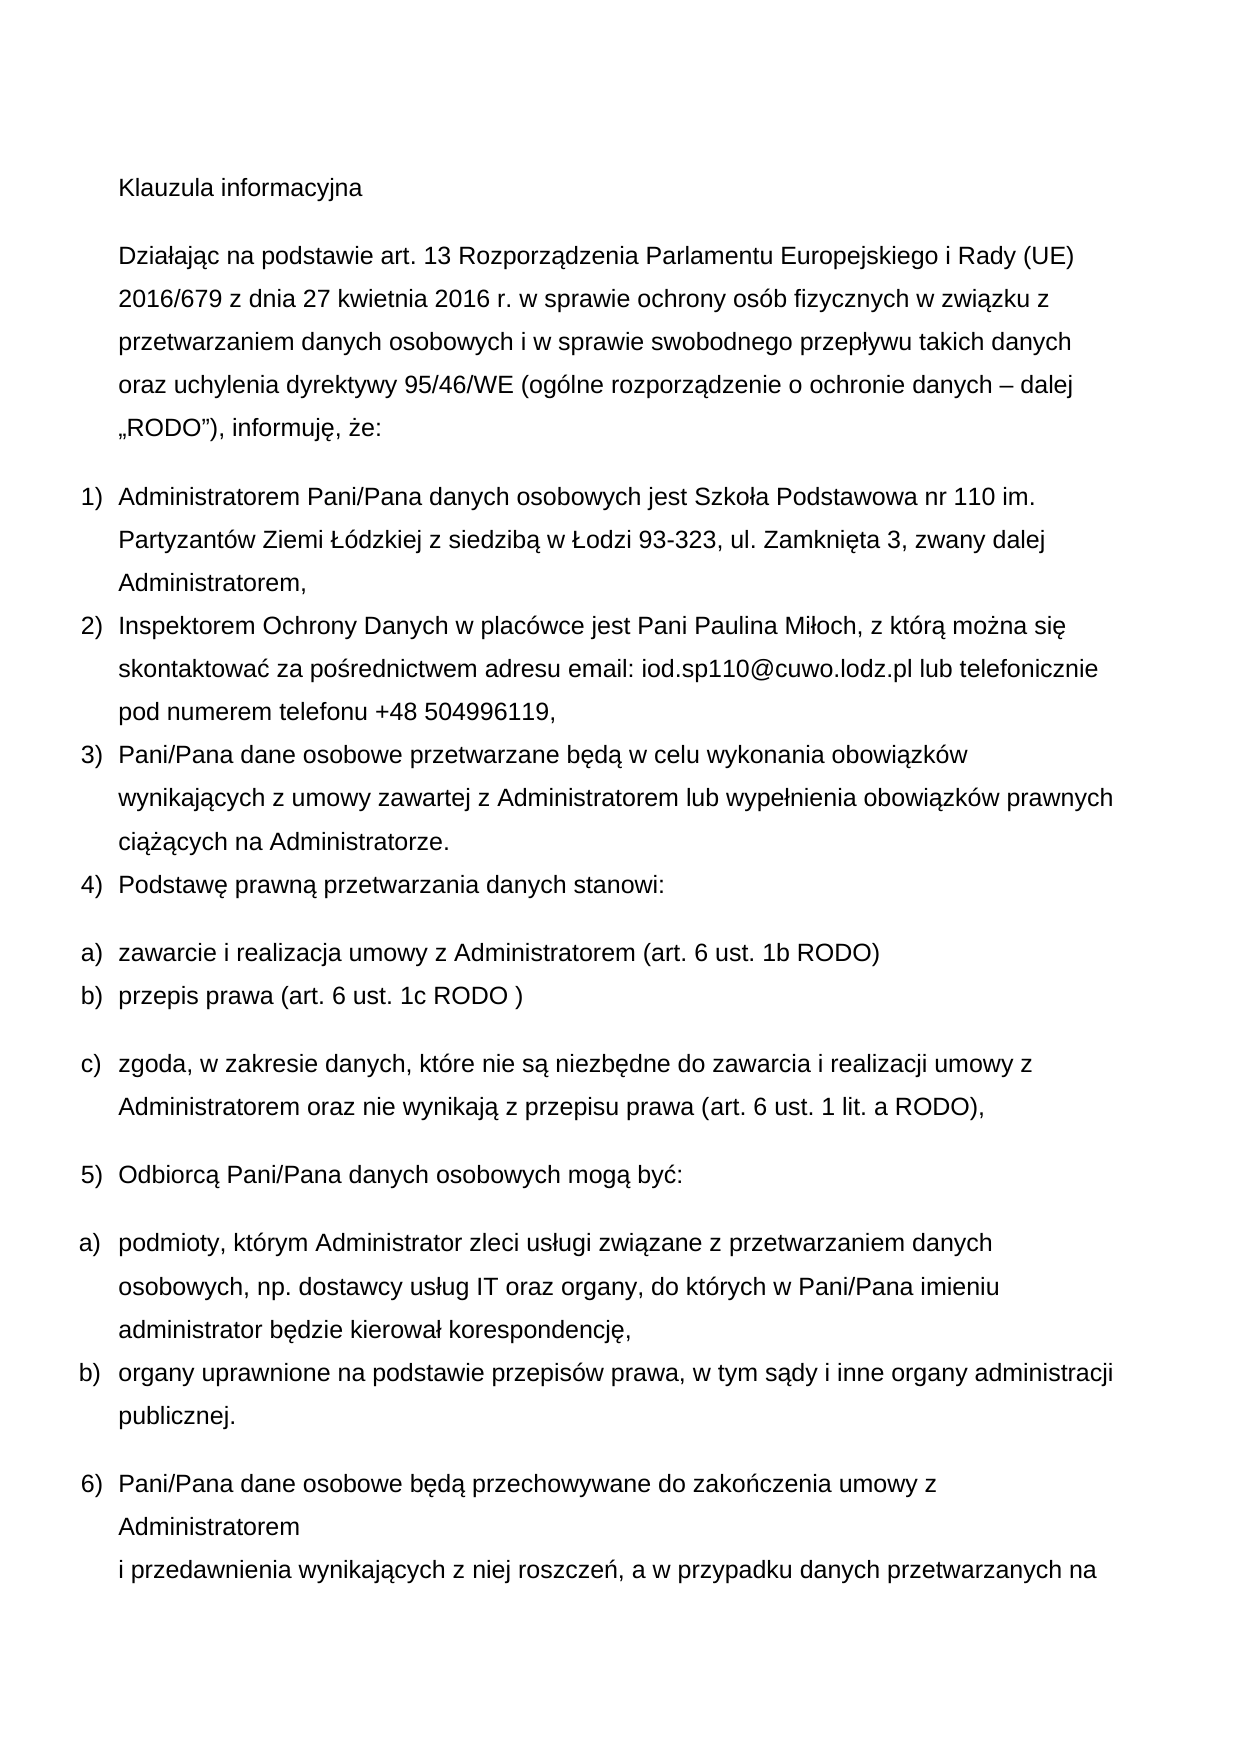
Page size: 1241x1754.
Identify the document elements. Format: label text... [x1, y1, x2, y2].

list podmioty, którym Administrator zleci usługi związane z przetwarzaniem danych osobowych, np. dostawcy usług IT oraz organy, do których w Pani/Pana imieniu administrator będzie kierował korespondencję, [78, 1228, 1122, 1343]
list Odbiorcą Pani/Pana danych osobowych mogą być: [81, 1160, 1122, 1189]
text Działając na podstawie art. 13 Rozporządzenia Parlamentu Europejskiego i Rady (UE) 2016/679 z dnia 27 kwietnia 2016 r. w sprawie ochrony osób fizycznych w związku z przetwarzaniem danych osobowych i w sprawie swobodnego przepływu takich danych oraz uchylenia dyrektywy 95/46/WE (ogólne rozporządzenie o ochronie danych – dalej „RODO”), informuję, że: [118, 241, 1122, 442]
list Pani/Pana dane osobowe przetwarzane będą w celu wykonania obowiązków wynikających z umowy zawartej z Administratorem lub wypełnienia obowiązków prawnych ciążących na Administratorze. [81, 740, 1122, 855]
list zgoda, w zakresie danych, które nie są niezbędne do zawarcia i realizacji umowy z Administratorem oraz nie wynikają z przepisu prawa (art. 6 ust. 1 lit. a RODO), [81, 1049, 1122, 1121]
list przepis prawa (art. 6 ust. 1c RODO ) [81, 981, 1122, 1009]
list organy uprawnione na podstawie przepisów prawa, w tym sądy i inne organy administracji publicznej. [78, 1358, 1122, 1429]
list zawarcie i realizacja umowy z Administratorem (art. 6 ust. 1b RODO) [81, 938, 1122, 966]
list Administratorem Pani/Pana danych osobowych jest Szkoła Podstawowa nr 110 im. Partyzantów Ziemi Łódzkiej z siedzibą w Łodzi 93-323, ul. Zamknięta 3, zwany dalej Administratorem, [81, 481, 1122, 596]
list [81, 1469, 1122, 1584]
list Podstawę prawną przetwarzania danych stanowi: [81, 869, 1122, 898]
subtitle Klauzula informacyjna [118, 173, 1122, 201]
list Inspektorem Ochrony Danych w placówce jest Pani Paulina Miłoch, z którą można się skontaktować za pośrednictwem adresu email: iod.sp110@cuwo.lodz.pl lub telefonicznie pod numerem telefonu +48 504996119, [81, 611, 1122, 726]
